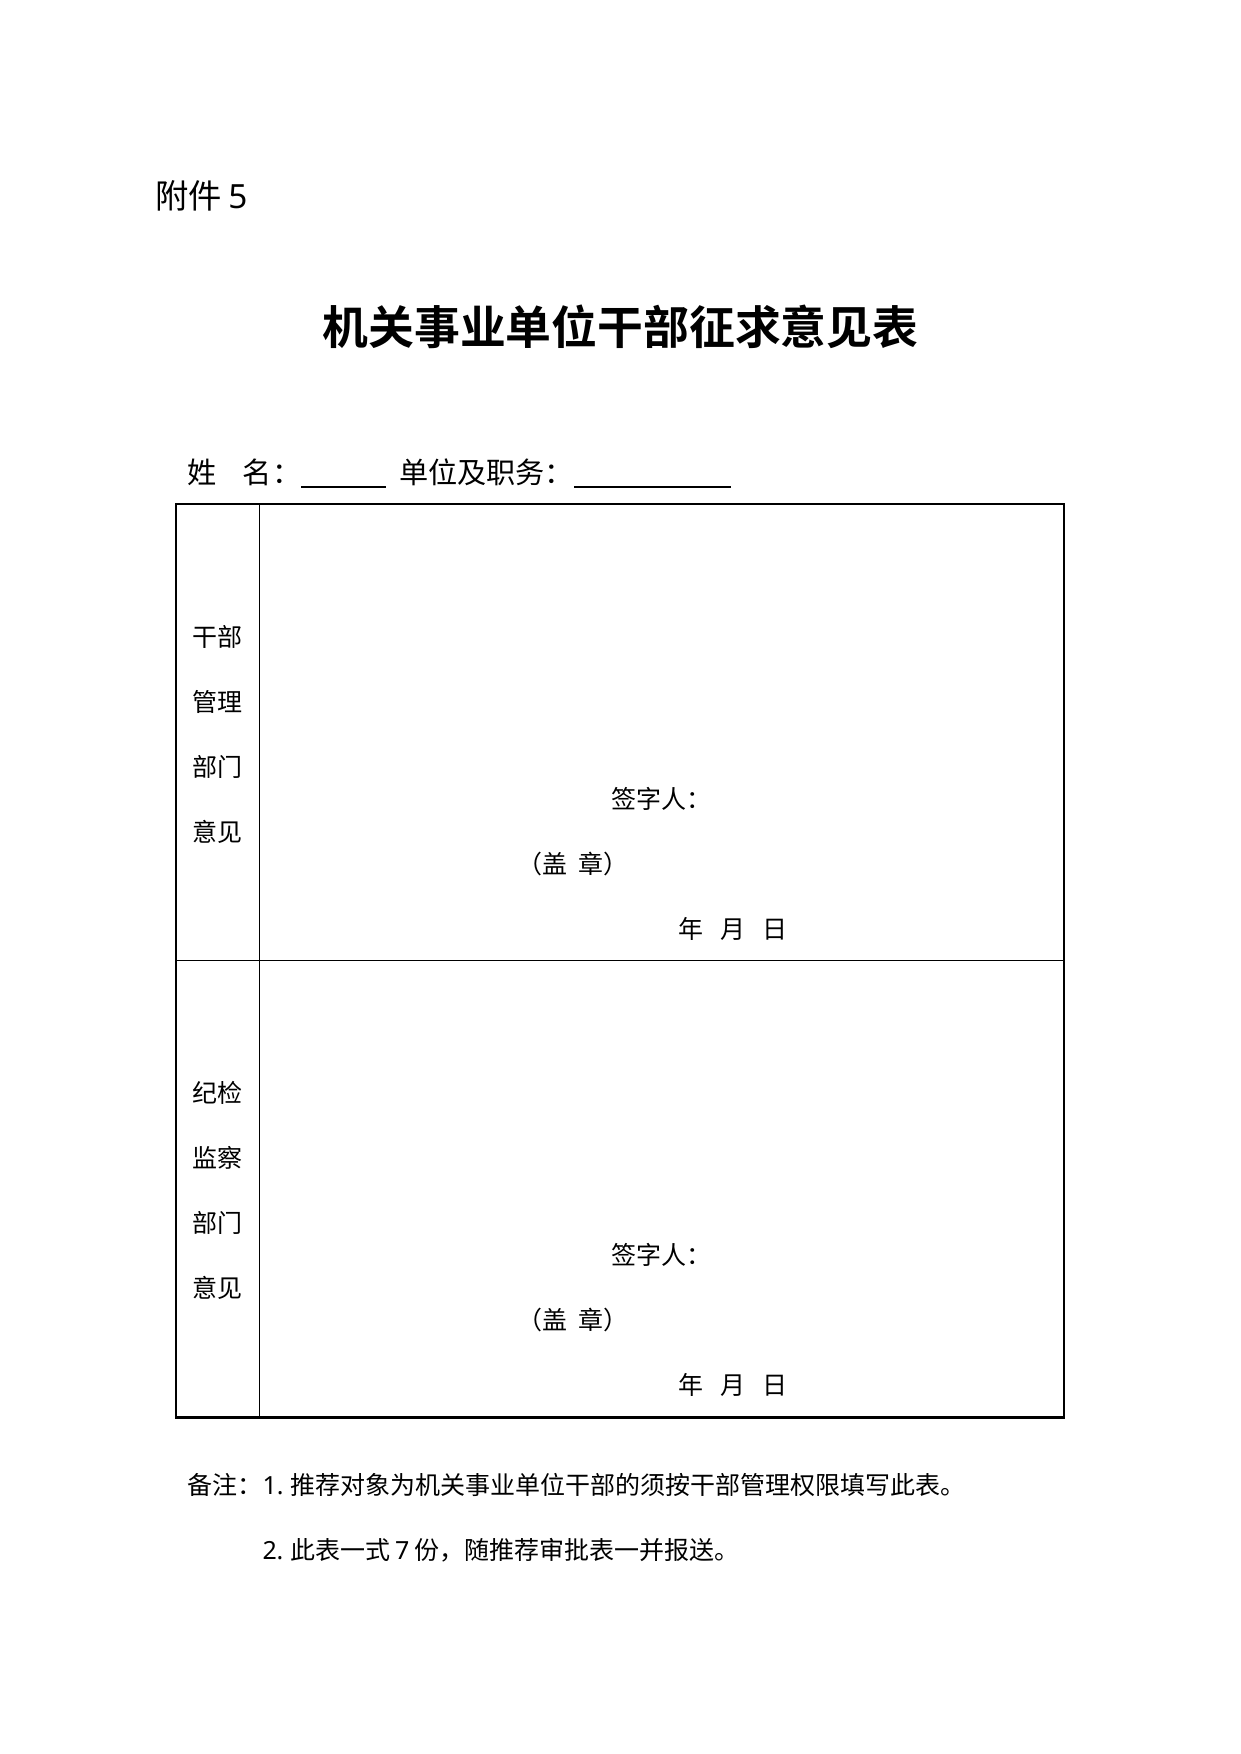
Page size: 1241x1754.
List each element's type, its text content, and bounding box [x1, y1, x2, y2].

text 机关事业单位干部征求意见表 [187, 276, 1053, 373]
table_cell 签字人： （盖 章） 年 月 日 [260, 961, 1063, 1416]
text 姓 名： 单位及职务： [187, 438, 1053, 503]
text 附件5 [155, 162, 1053, 227]
table_cell 纪检监察部门意见 [177, 961, 259, 1416]
table_header 签字人： （盖 章） 年 月 日 [260, 505, 1063, 960]
table_header 干部管理部门意见 [177, 505, 259, 960]
text 2. 此表一式7份，随推荐审批表一并报送。 [262, 1516, 1053, 1581]
text 备注：1. 推荐对象为机关事业单位干部的须按干部管理权限填写此表。 [187, 1451, 1053, 1516]
